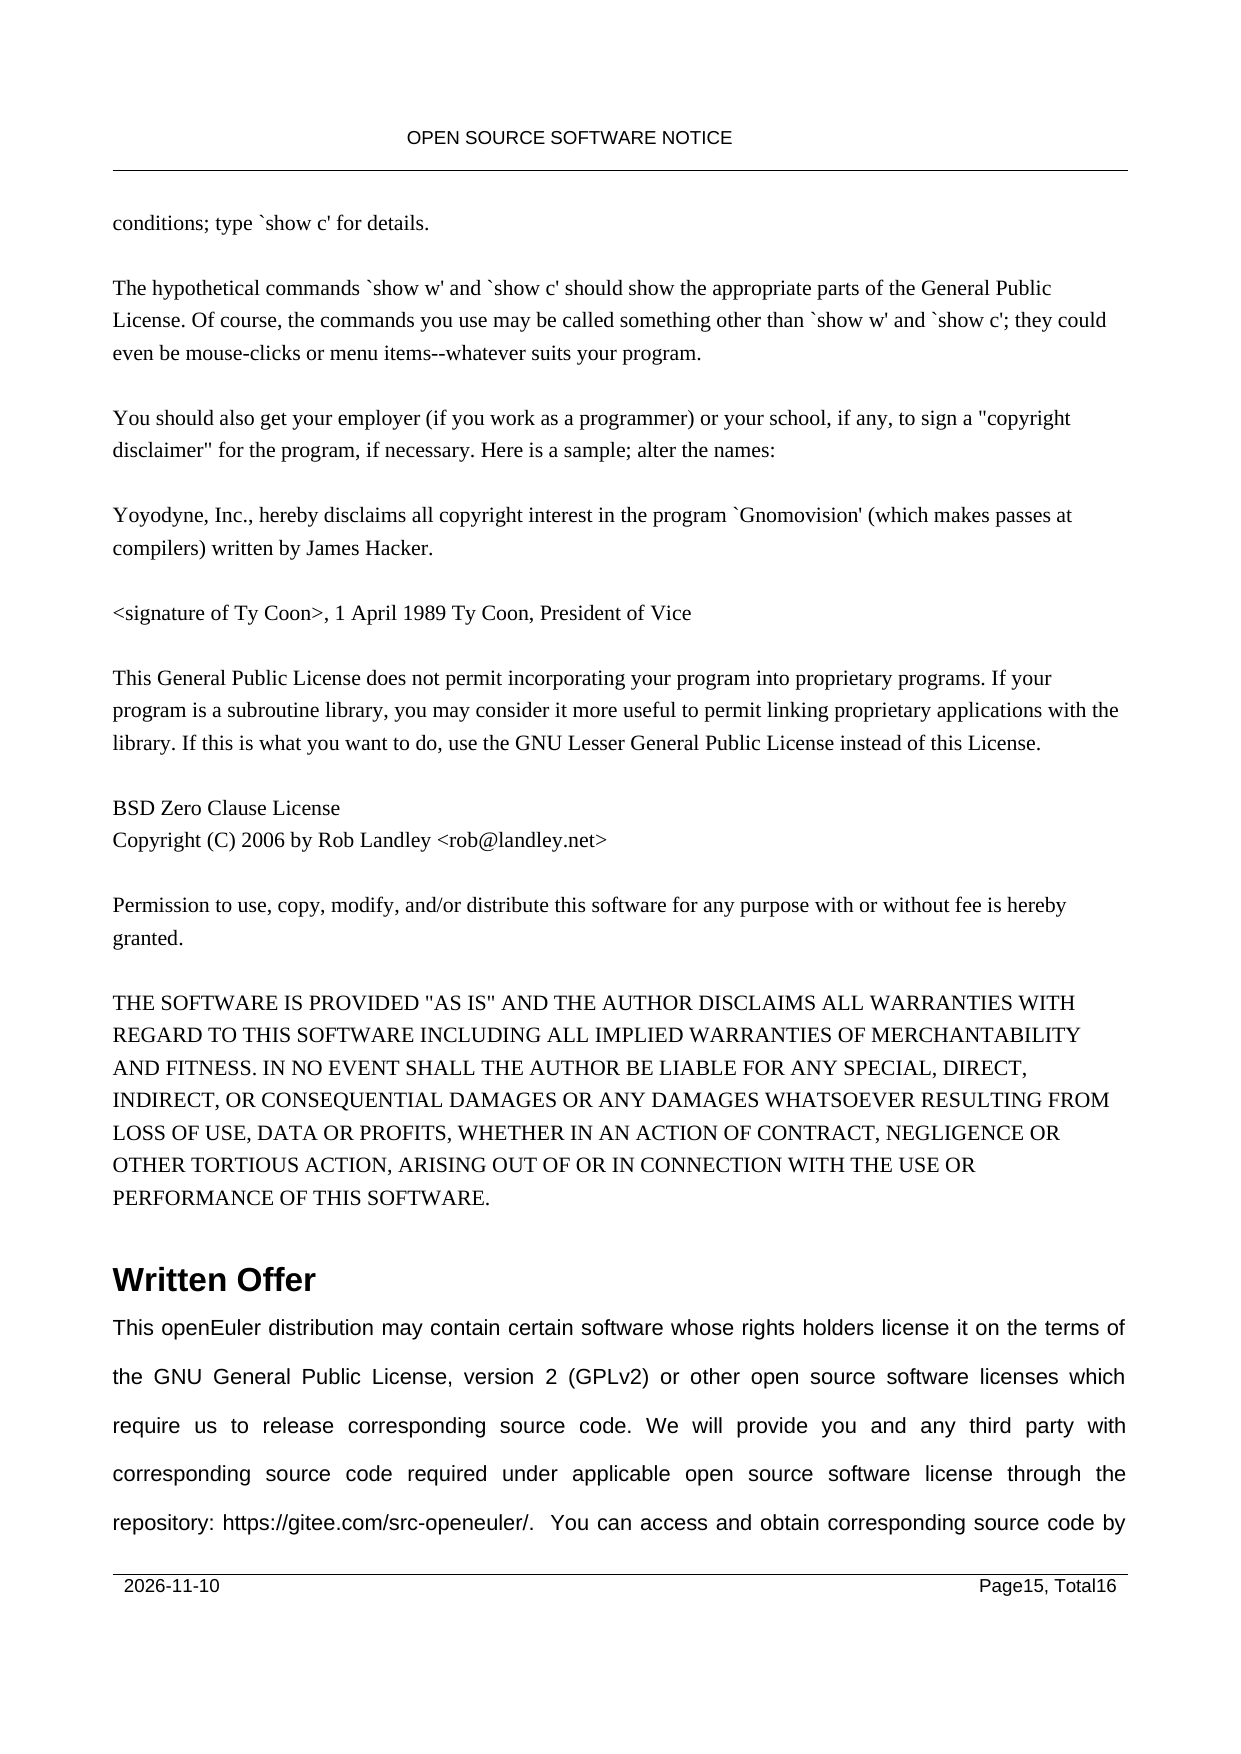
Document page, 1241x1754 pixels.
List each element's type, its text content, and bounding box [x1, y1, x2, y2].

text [112, 206, 1128, 1246]
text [112, 1311, 1128, 1539]
text Written Offer [112, 1246, 1128, 1311]
